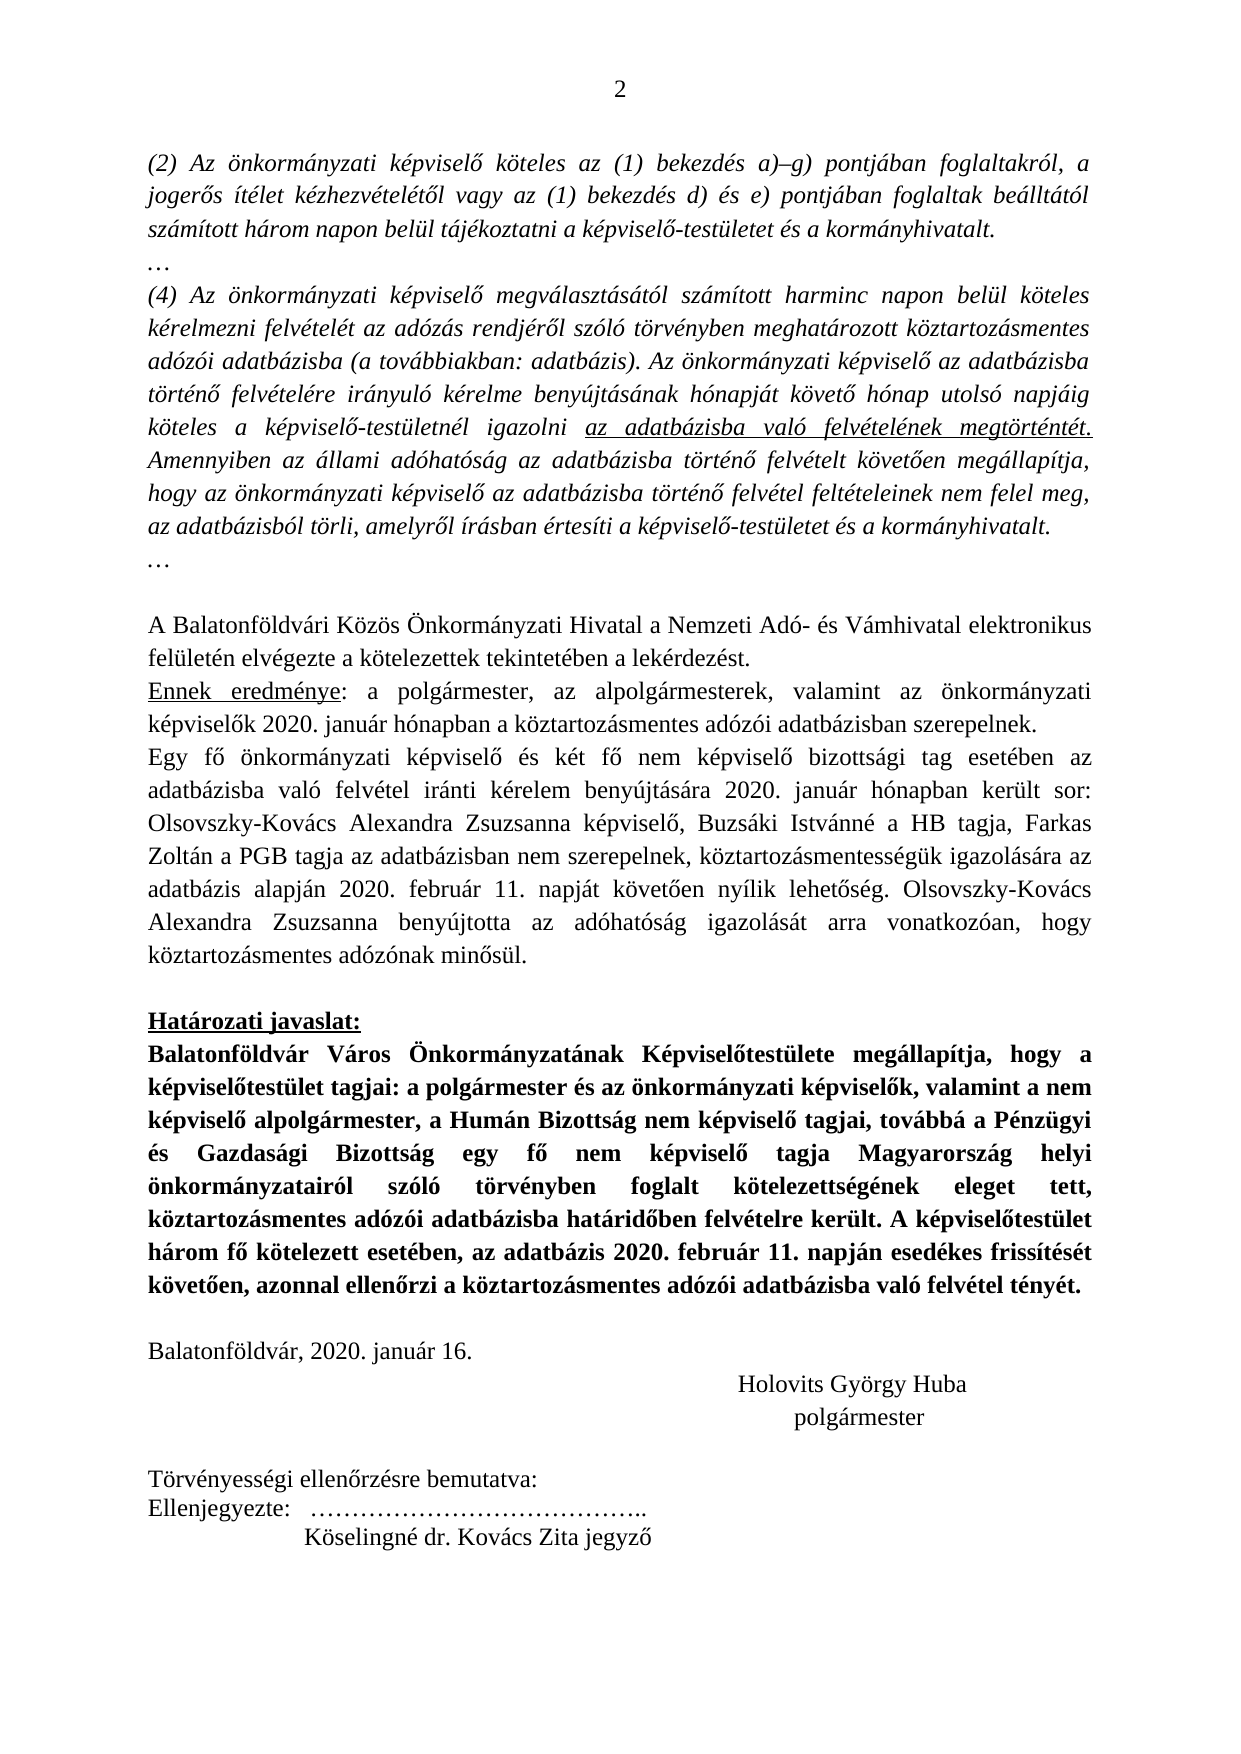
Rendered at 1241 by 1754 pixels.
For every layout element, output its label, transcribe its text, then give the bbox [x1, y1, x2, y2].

text polgármester [148, 1402, 1093, 1431]
text Ennek eredménye: a polgármester, az alpolgármesterek, valamint az önkormányzati képviselők 2020. január hónapban a köztartozásmentes adózói adatbázisban szerepelnek. [148, 676, 1093, 738]
text … [148, 247, 1093, 275]
text (4) Az önkormányzati képviselő megválasztásától számított harminc napon belül köteles kérelmezni felvételét az adózás rendjéről szóló törvényben meghatározott köztartozásmentes adózói adatbázisba (a továbbiakban: adatbázis). Az önkormányzati képviselő az adatbázisba történő felvételére irányuló kérelme benyújtásának hónapját követő hónap utolsó napjáig köteles a képviselő-testületnél igazolni az adatbázisba való felvételének megtörténtét. Amennyiben az állami adóhatóság az adatbázisba történő felvételt követően megállapítja, hogy az önkormányzati képviselő az adatbázisba történő felvétel feltételeinek nem felel meg, az adatbázisból törli, amelyről írásban értesíti a képviselő-testületet és a kormányhivatalt. [148, 280, 1093, 539]
text Köselingné dr. Kovács Zita jegyző [148, 1522, 1093, 1550]
text Törvényességi ellenőrzésre bemutatva: [148, 1464, 1093, 1493]
text (2) Az önkormányzati képviselő köteles az (1) bekezdés a)–g) pontjában foglaltakról, a jogerős ítélet kézhezvételétől vagy az (1) bekezdés d) és e) pontjában foglaltak beálltától számított három napon belül tájékoztatni a képviselő-testületet és a kormányhivatalt. [148, 148, 1093, 242]
text Egy fő önkormányzati képviselő és két fő nem képviselő bizottsági tag esetében az adatbázisba való felvétel iránti kérelem benyújtására 2020. január hónapban került sor: Olsovszky-Kovács Alexandra Zsuzsanna képviselő, Buzsáki Istvánné a HB tagja, Farkas Zoltán a PGB tagja az adatbázisban nem szerepelnek, köztartozásmentességük igazolására az adatbázis alapján 2020. február 11. napját követően nyílik lehetőség. Olsovszky-Kovács Alexandra Zsuzsanna benyújtotta az adóhatóság igazolását arra vonatkozóan, hogy köztartozásmentes adózónak minősül. [148, 742, 1093, 969]
text A Balatonföldvári Közös Önkormányzati Hivatal a Nemzeti Adó- és Vámhivatal elektronikus felületén elvégezte a kötelezettek tekintetében a lekérdezést. [148, 610, 1093, 672]
text Balatonföldvár Város Önkormányzatának Képviselőtestülete megállapítja, hogy a képviselőtestület tagjai: a polgármester és az önkormányzati képviselők, valamint a nem képviselő alpolgármester, a Humán Bizottság nem képviselő tagjai, továbbá a Pénzügyi és Gazdasági Bizottság egy fő nem képviselő tagja Magyarország helyi önkormányzatairól szóló törvényben foglalt kötelezettségének eleget tett, köztartozásmentes adózói adatbázisba határidőben felvételre került. A képviselőtestület három fő kötelezett esetében, az adatbázis 2020. február 11. napján esedékes frissítését követően, azonnal ellenőrzi a köztartozásmentes adózói adatbázisba való felvétel tényét. [148, 1039, 1093, 1299]
text Balatonföldvár, 2020. január 16. [148, 1336, 1093, 1365]
text Ellenjegyezte: ………………………………….. [148, 1493, 1093, 1522]
text Határozati javaslat: [148, 1006, 1093, 1035]
text … [148, 544, 1093, 573]
text Holovits György Huba [148, 1369, 1093, 1398]
